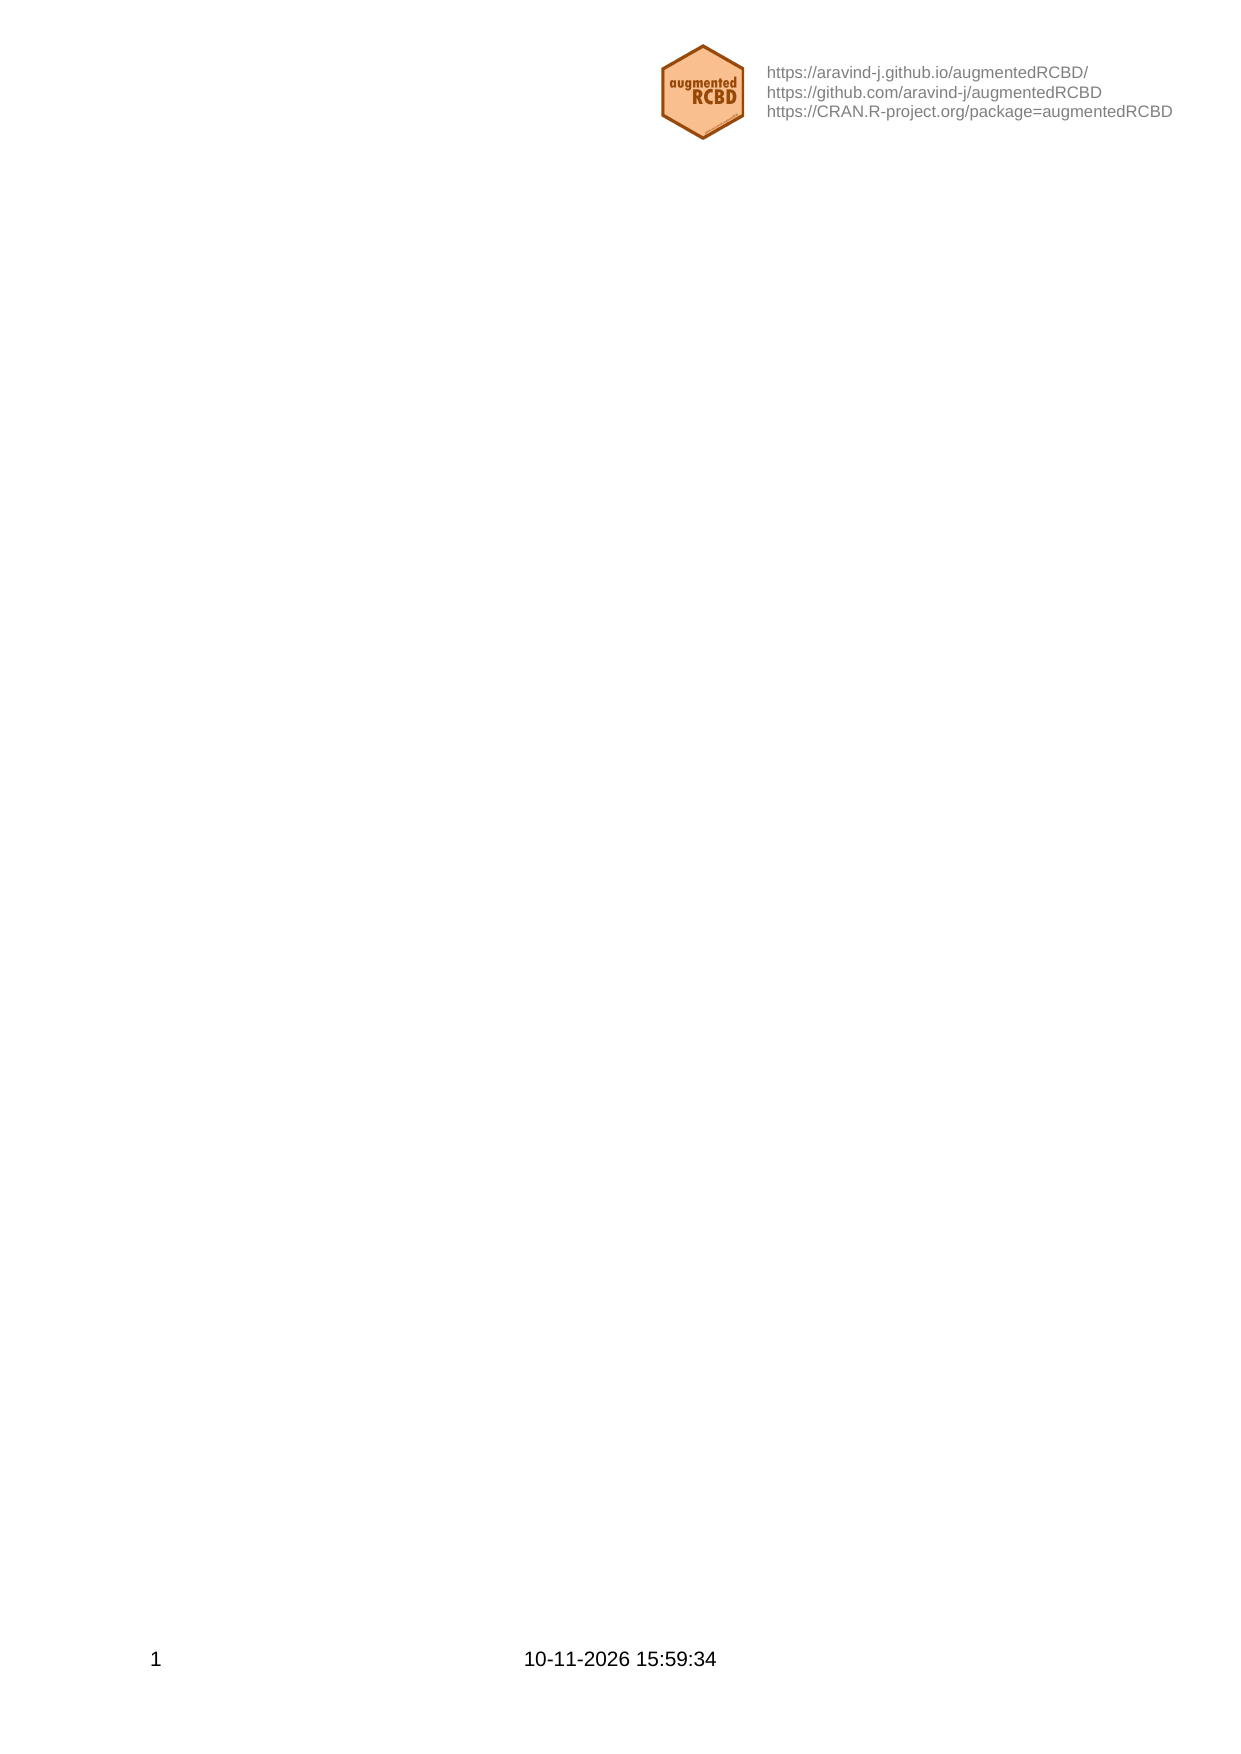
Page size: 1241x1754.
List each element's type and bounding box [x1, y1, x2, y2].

picture [661, 44, 745, 140]
